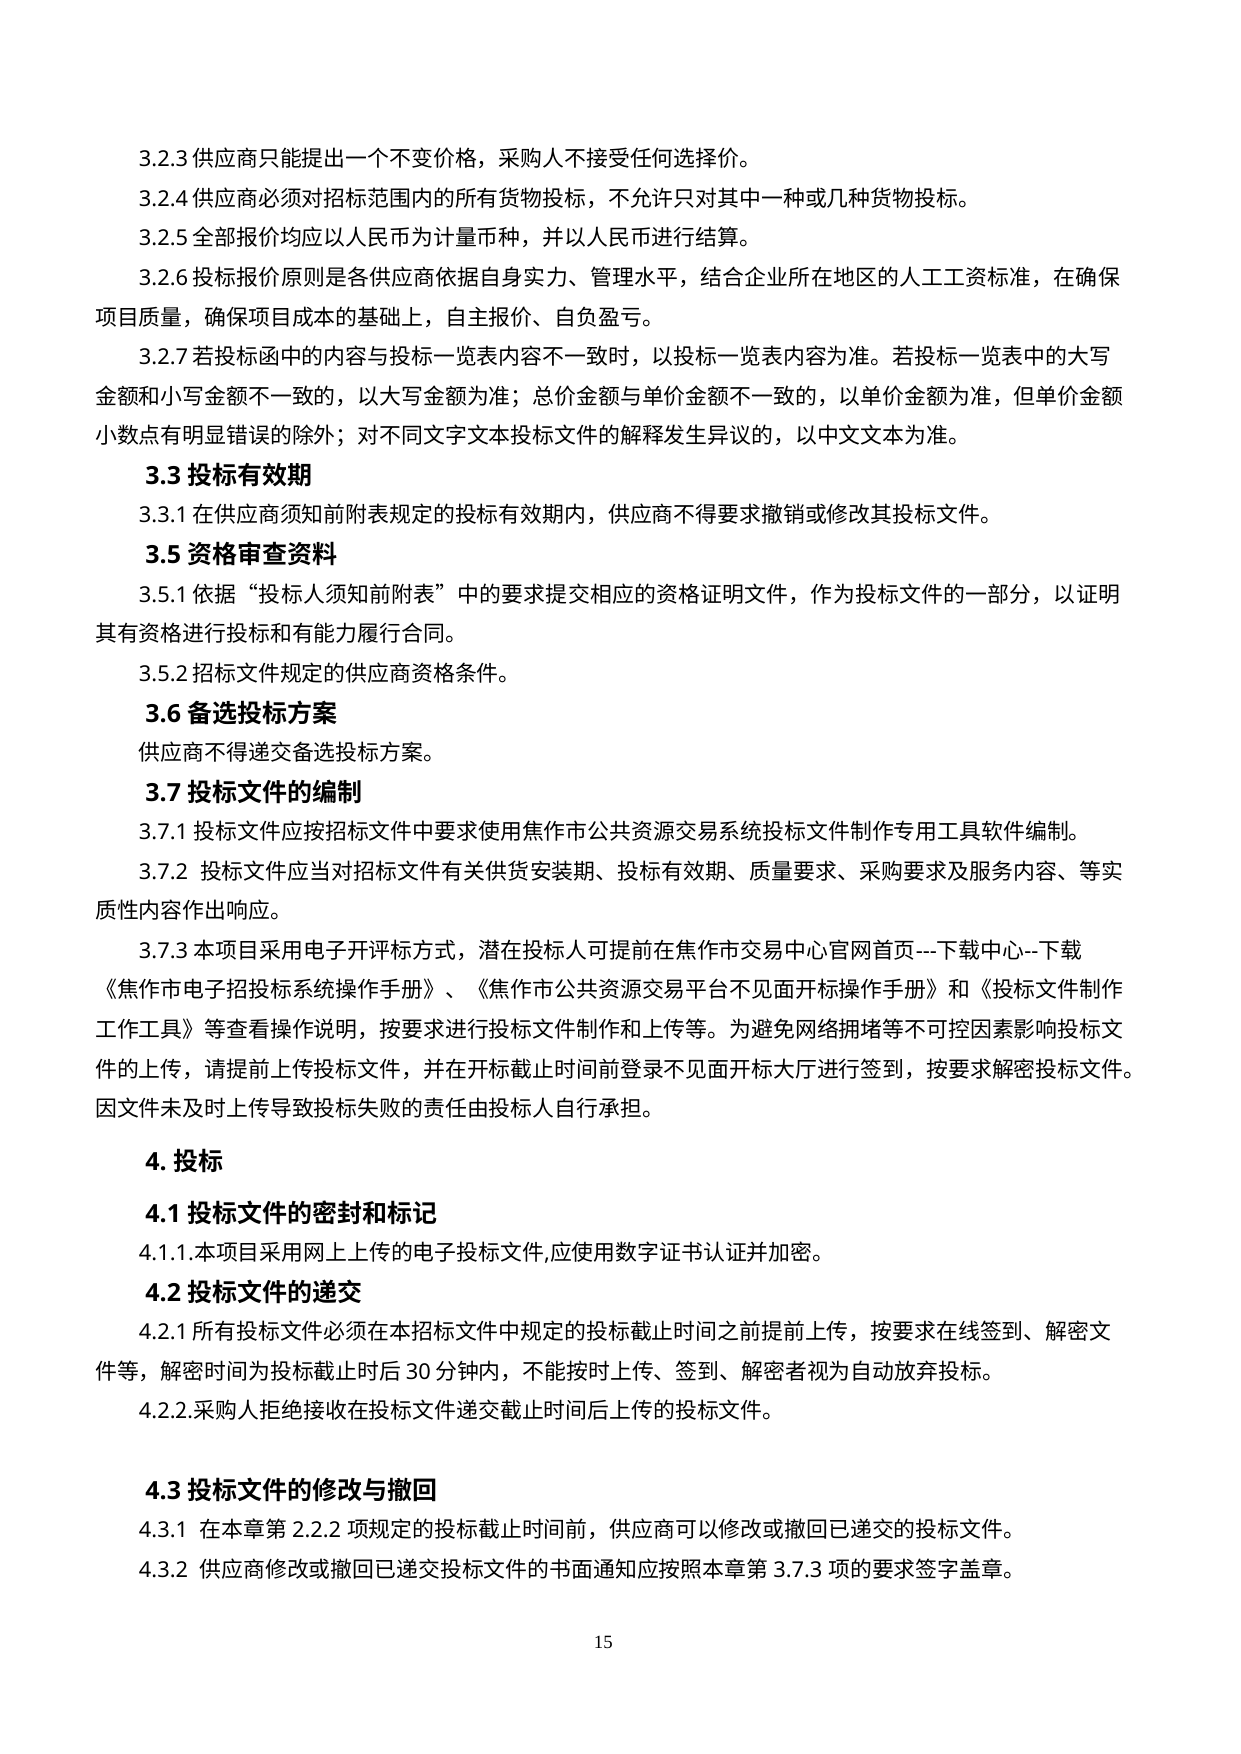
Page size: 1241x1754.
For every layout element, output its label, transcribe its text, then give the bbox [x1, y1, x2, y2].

text 3.3 投标有效期 [95, 454, 1124, 493]
text 4.2 投标文件的递交 [95, 1271, 1124, 1310]
text 3.3.1在供应商须知前附表规定的投标有效期内，供应商不得要求撤销或修改其投标文件。 [95, 493, 1124, 533]
text 3.2.4供应商必须对招标范围内的所有货物投标，不允许只对其中一种或几种货物投标。 [95, 177, 1124, 216]
text 4.3 投标文件的修改与撤回 [95, 1468, 1124, 1508]
text 3.2.6投标报价原则是各供应商依据自身实力、管理水平，结合企业所在地区的人工工资标准，在确保项目质量，确保项目成本的基础上，自主报价、自负盈亏。 [95, 256, 1124, 335]
text 4.1 投标文件的密封和标记 [95, 1191, 1124, 1231]
text 3.5.2招标文件规定的供应商资格条件。 [95, 652, 1124, 691]
text 3.7.3 本项目采用电子开评标方式，潜在投标人可提前在焦作市交易中心官网首页---下载中心--下载《焦作市电子招投标系统操作手册》、《焦作市公共资源交易平台不见面开标操作手册》和《投标文件制作工作工具》等查看操作说明，按要求进行投标文件制作和上传等。为避免网络拥堵等不可控因素影响投标文件的上传，请提前上传投标文件，并在开标截止时间前登录不见面开标大厅进行签到，按要求解密投标文件。因文件未及时上传导致投标失败的责任由投标人自行承担。 [95, 929, 1124, 1127]
text 3.2.7若投标函中的内容与投标一览表内容不一致时，以投标一览表内容为准。若投标一览表中的大写金额和小写金额不一致的，以大写金额为准；总价金额与单价金额不一致的，以单价金额为准，但单价金额小数点有明显错误的除外；对不同文字文本投标文件的解释发生异议的，以中文文本为准。 [95, 335, 1124, 454]
text 供应商不得递交备选投标方案。 [95, 731, 1124, 771]
text 4.2.1所有投标文件必须在本招标文件中规定的投标截止时间之前提前上传，按要求在线签到、解密文件等，解密时间为投标截止时后30分钟内，不能按时上传、签到、解密者视为自动放弃投标。 [95, 1310, 1124, 1389]
text 3.5 资格审查资料 [95, 533, 1124, 573]
text 4.1.1.本项目采用网上上传的电子投标文件,应使用数字证书认证并加密。 [95, 1231, 1124, 1271]
text 3.5.1依据“投标人须知前附表”中的要求提交相应的资格证明文件，作为投标文件的一部分，以证明其有资格进行投标和有能力履行合同。 [95, 573, 1124, 652]
text 3.6 备选投标方案 [95, 691, 1124, 731]
text 3.7.2 投标文件应当对招标文件有关供货安装期、投标有效期、质量要求、采购要求及服务内容、等实质性内容作出响应。 [95, 850, 1124, 929]
text 3.7.1 投标文件应按招标文件中要求使用焦作市公共资源交易系统投标文件制作专用工具软件编制。 [95, 810, 1124, 850]
title 4. 投标 [95, 1139, 1231, 1179]
text 4.3.1 在本章第 2.2.2 项规定的投标截止时间前，供应商可以修改或撤回已递交的投标文件。 [95, 1508, 1124, 1548]
text 4.2.2.采购人拒绝接收在投标文件递交截止时间后上传的投标文件。 [95, 1389, 1124, 1429]
text 4.3.2 供应商修改或撤回已递交投标文件的书面通知应按照本章第 3.7.3 项的要求签字盖章。 [95, 1548, 1124, 1587]
text 3.7 投标文件的编制 [95, 771, 1124, 810]
text 3.2.5全部报价均应以人民币为计量币种，并以人民币进行结算。 [95, 216, 1124, 256]
text 3.2.3供应商只能提出一个不变价格，采购人不接受任何选择价。 [95, 137, 1124, 177]
